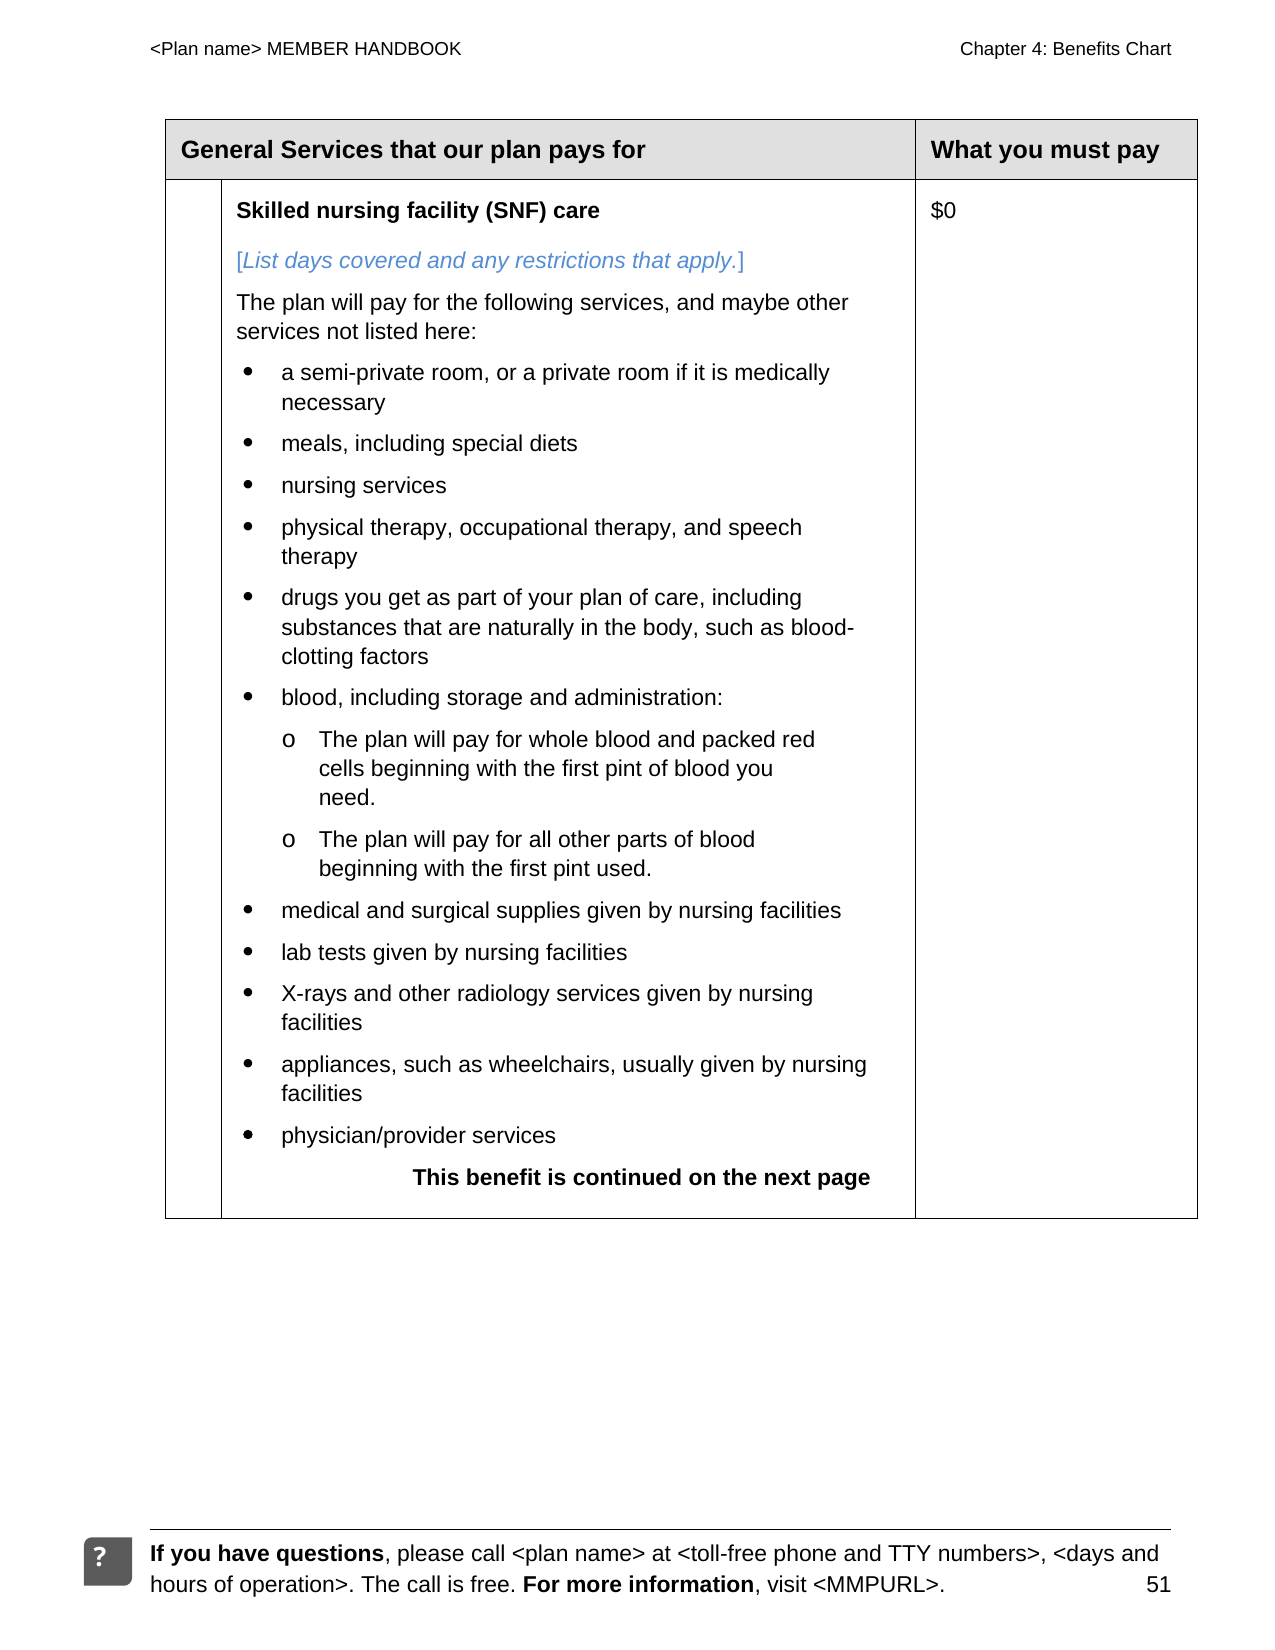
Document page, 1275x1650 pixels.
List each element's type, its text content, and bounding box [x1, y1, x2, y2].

table_header General Services that our plan pays for [166, 120, 915, 179]
table_cell [166, 180, 221, 1218]
table_header What you must pay [916, 120, 1197, 179]
table_cell $0 [916, 180, 1197, 1218]
table_cell Skilled nursing facility (SNF) care [List days covered and any restrictions that apply.] The plan will pay for the following services, and maybe other services not listed here: a semi-private room, or a private room if it is medically necessary meals, including special diets nursing services physical therapy, occupational therapy, and speech therapy drugs you get as part of your plan of care, including substances that are naturally in the body, such as blood-clotting factors blood, including storage and administration: The plan will pay for whole blood and packed red cells beginning with the first pint of blood you need. The plan will pay for all other parts of blood beginning with the first pint used. medical and surgical supplies given by nursing facilities lab tests given by nursing facilities X-rays and other radiology services given by nursing facilities appliances, such as wheelchairs, usually given by nursing facilities physician/provider services This benefit is continued on the next page [222, 180, 915, 1218]
